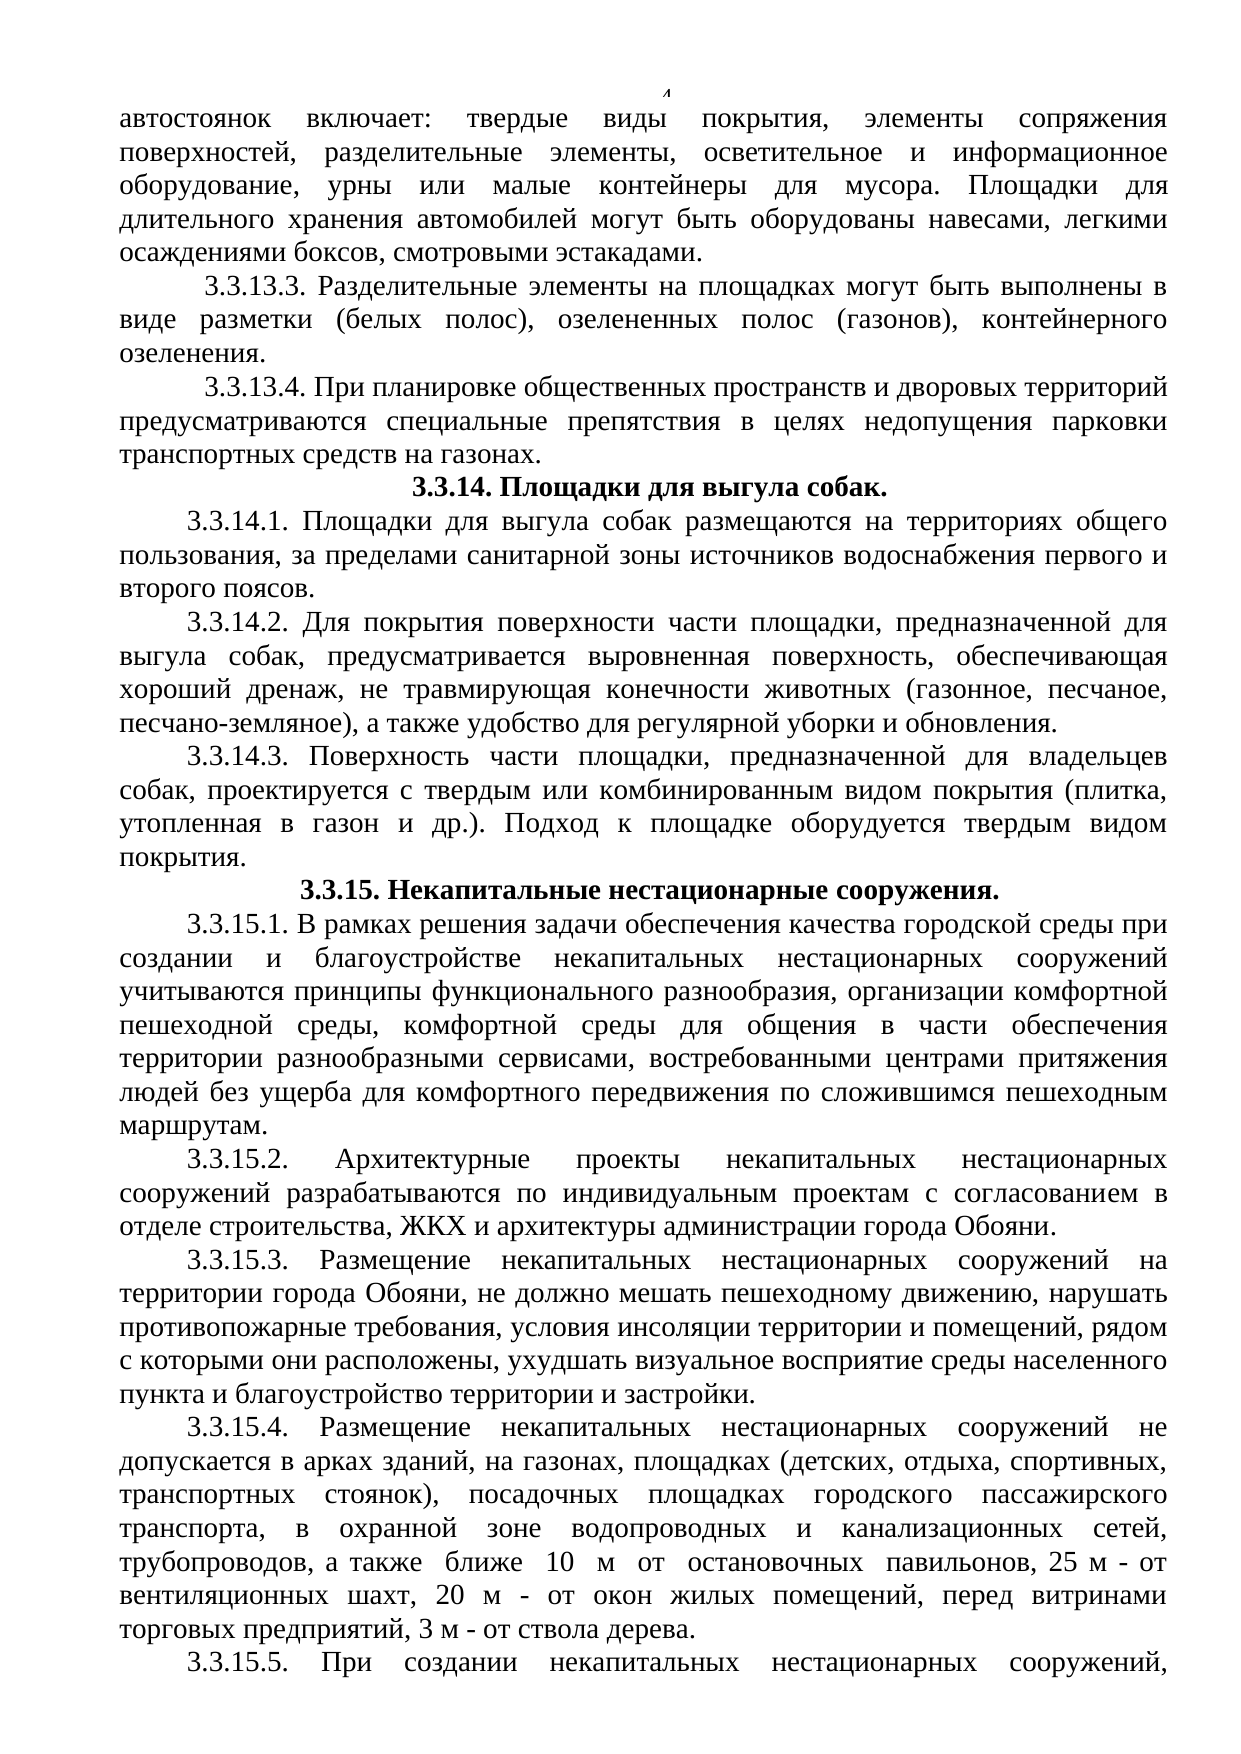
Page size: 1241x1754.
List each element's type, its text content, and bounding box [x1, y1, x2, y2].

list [119, 100, 1168, 268]
list 3.3.15.1. В рамках решения задачи обеспечения качества городской среды при создании и благоустройстве некапитальных нестационарных сооружений учитываются принципы функционального разнообразия, организации комфортной пешеходной среды, комфортной среды для общения в части обеспечения территории разнообразными сервисами, востребованными центрами притяжения людей без ущерба для комфортного передвижения по сложившимся пешеходным маршрутам. [119, 906, 1168, 1141]
list 3.3.14.2. Для покрытия поверхности части площадки, предназначенной для выгула собак, предусматривается выровненная поверхность, обеспечивающая хороший дренаж, не травмирующая конечности животных (газонное, песчаное, песчано-земляное), а также удобство для регулярной уборки и обновления. [119, 604, 1168, 738]
subtitle 3.3.14. Площадки для выгула собак. [118, 470, 1181, 503]
list 3.3.13.3. Разделительные элементы на площадках могут быть выполнены в виде разметки (белых полос), озелененных полос (газонов), контейнерного озеленения. [119, 268, 1168, 369]
list 3.3.14.1. Площадки для выгула собак размещаются на территориях общего пользования, за пределами санитарной зоны источников водоснабжения первого и второго поясов. [119, 503, 1168, 604]
list 3.3.13.4. При планировке общественных пространств и дворовых территорий предусматриваются специальные препятствия в целях недопущения парковки транспортных средств на газонах. [119, 369, 1168, 470]
list 3.3.15.2. Архитектурные проекты некапитальных нестационарных сооружений разрабатываются по индивидуальным проектам с согласованием в отделе строительства, ЖКХ и архитектуры администрации города Обояни. [119, 1141, 1168, 1242]
list 3.3.14.3. Поверхность части площадки, предназначенной для владельцев собак, проектируется с твердым или комбинированным видом покрытия (плитка, утопленная в газон и др.). Подход к площадке оборудуется твердым видом покрытия. [119, 738, 1168, 872]
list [119, 1644, 1168, 1678]
list 3.3.15.4. Размещение некапитальных нестационарных сооружений не допускается в арках зданий, на газонах, площадках (детских, отдыха, спортивных, транспортных стоянок), посадочных площадках городского пассажирского транспорта, в охранной зоне водопроводных и канализационных сетей, трубопроводов, а также ближе 10 м от остановочных павильонов, 25 м - от вентиляционных шахт, 20 м - от окон жилых помещений, перед витринами торговых предприятий, 3 м - от ствола дерева. [119, 1409, 1168, 1644]
list 3.3.15.3. Размещение некапитальных нестационарных сооружений на территории города Обояни, не должно мешать пешеходному движению, нарушать противопожарные требования, условия инсоляции территории и помещений, рядом с которыми они расположены, ухудшать визуальное восприятие среды населенного пункта и благоустройство территории и застройки. [119, 1242, 1168, 1409]
subtitle 3.3.15. Некапитальные нестационарные сооружения. [118, 873, 1181, 906]
